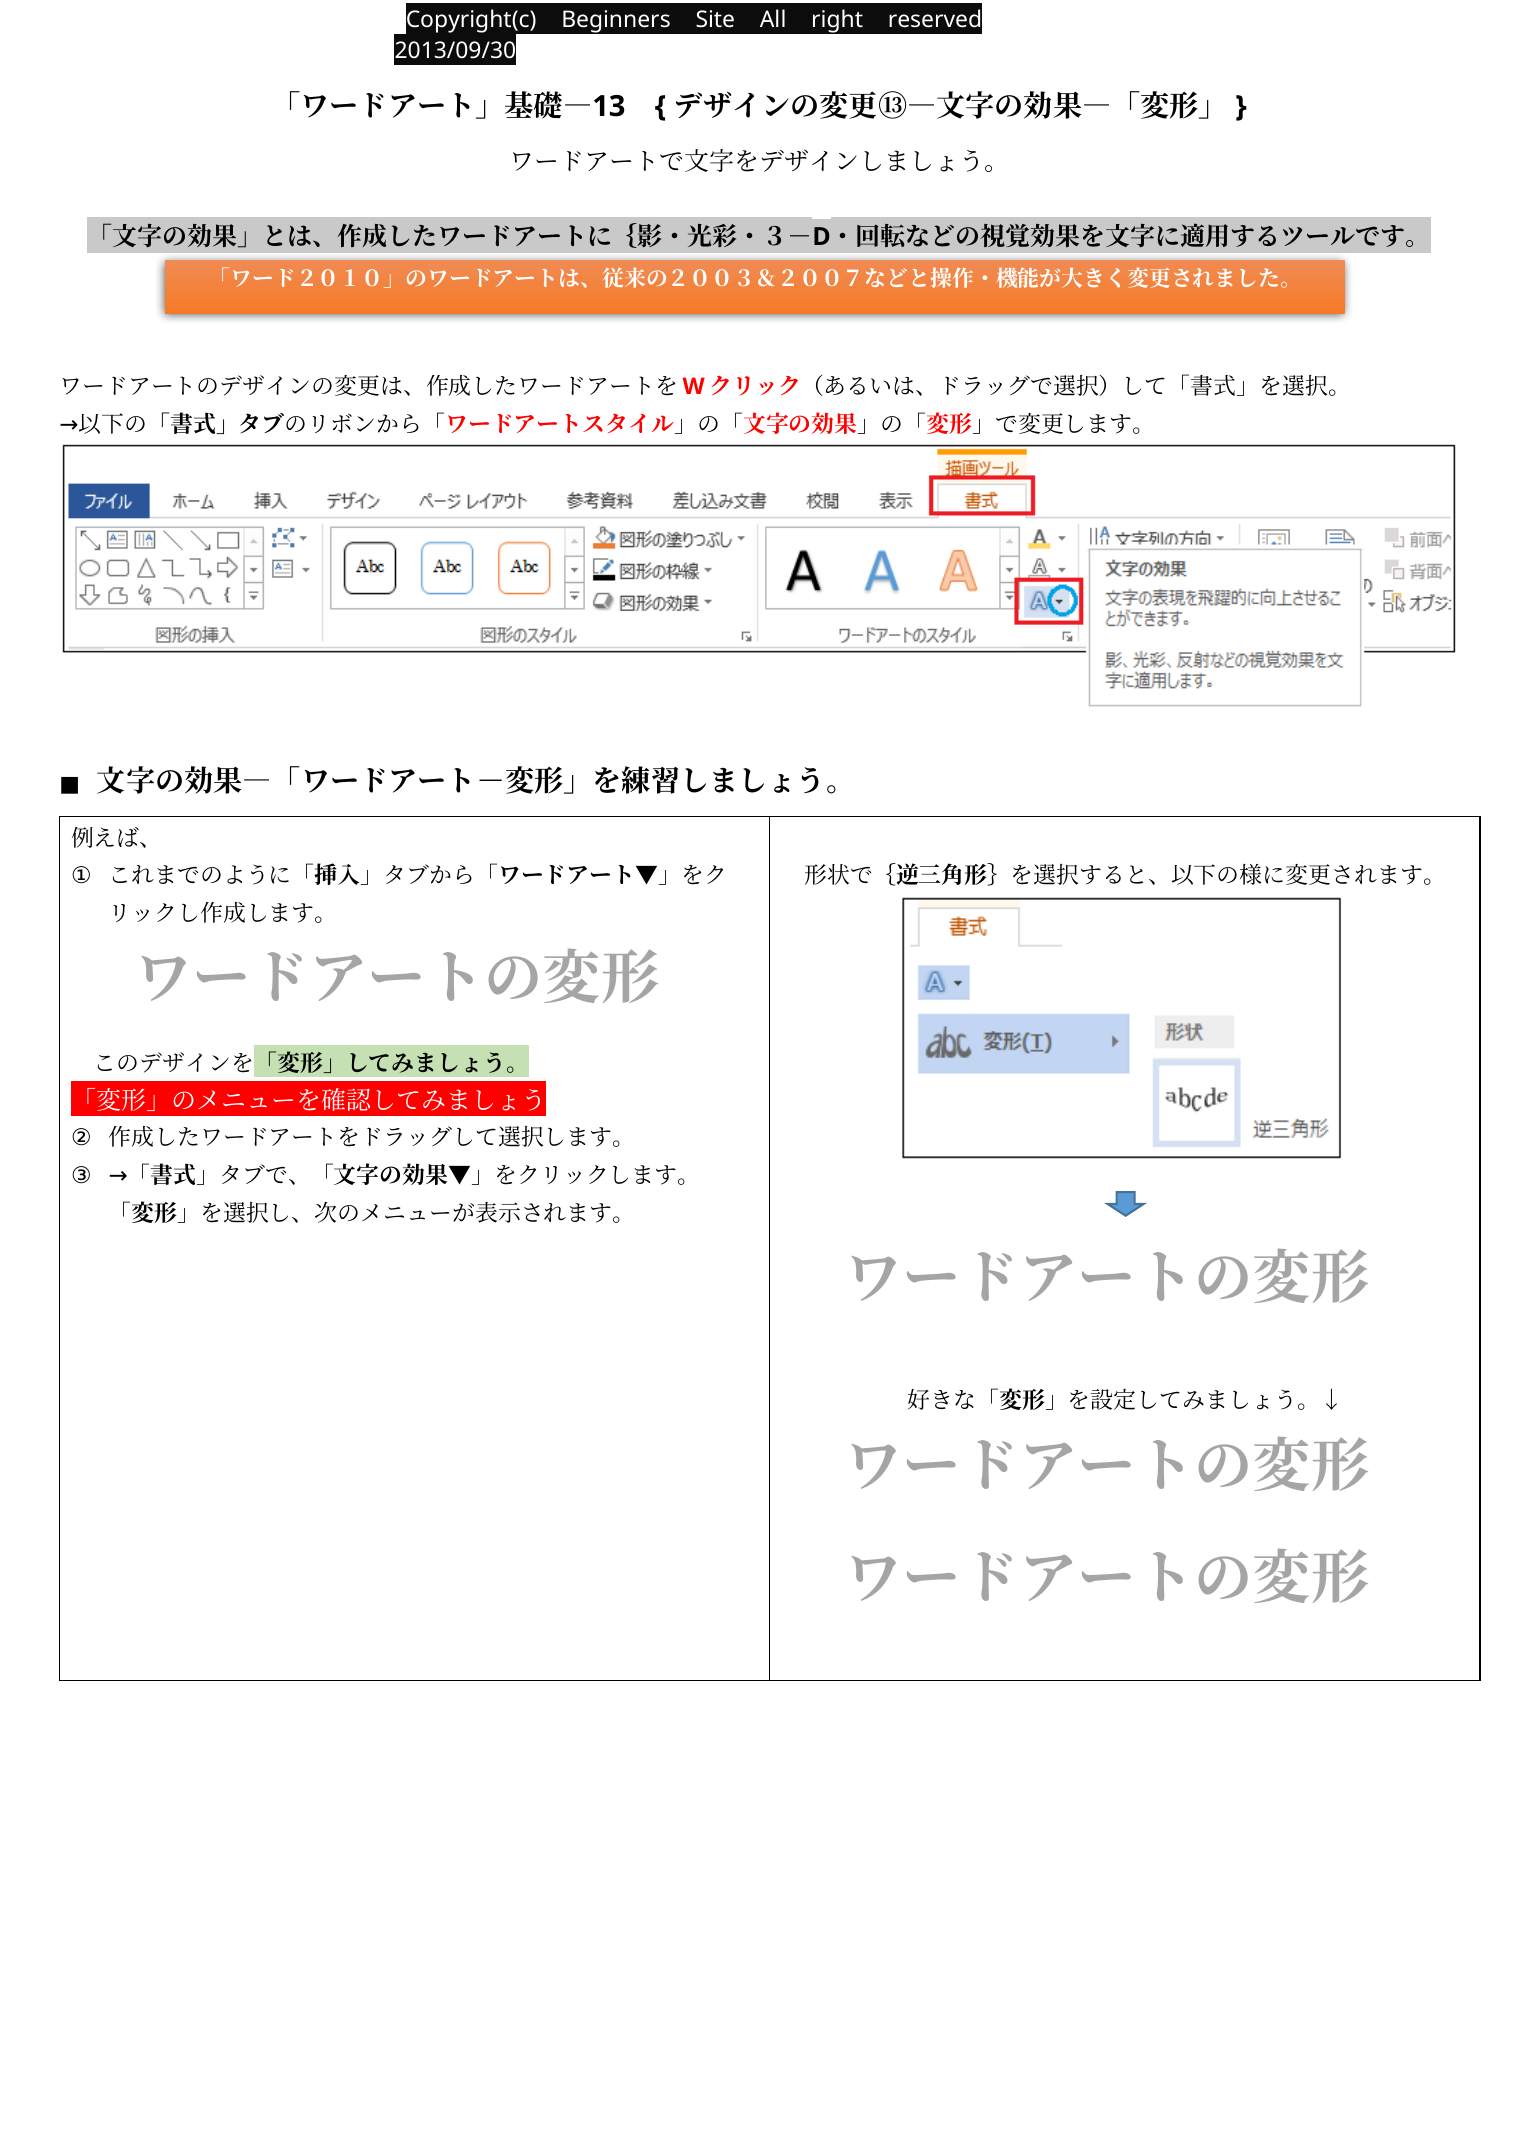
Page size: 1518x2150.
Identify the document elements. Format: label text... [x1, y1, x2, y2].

text 「ワードアート」基礎―13 { デザインの変更⑬―文字の効果―「変形」 } [59, 66, 1459, 141]
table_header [770, 817, 1479, 1680]
picture [59, 441, 1458, 712]
text ワードアートで文字をデザインしましょう。 [59, 141, 1459, 179]
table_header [60, 817, 769, 1680]
text →以下の「書式」タブのリボンから「ワードアートスタイル」の「文字の効果」の「変形」で変更します。 [59, 404, 1459, 441]
text ワードアートのデザインの変更は、作成したワードアートをWクリック（あるいは、ドラッグで選択）して「書式」を選択。 [59, 366, 1459, 404]
picture [898, 892, 1352, 1163]
text 「文字の効果」とは、作成したワードアートに｛影・光彩・３－D・回転などの視覚効果を文字に適用するツールです。 [59, 216, 1459, 254]
list 文字の効果―「ワードアート－変形」を練習しましょう。 [59, 741, 1459, 816]
